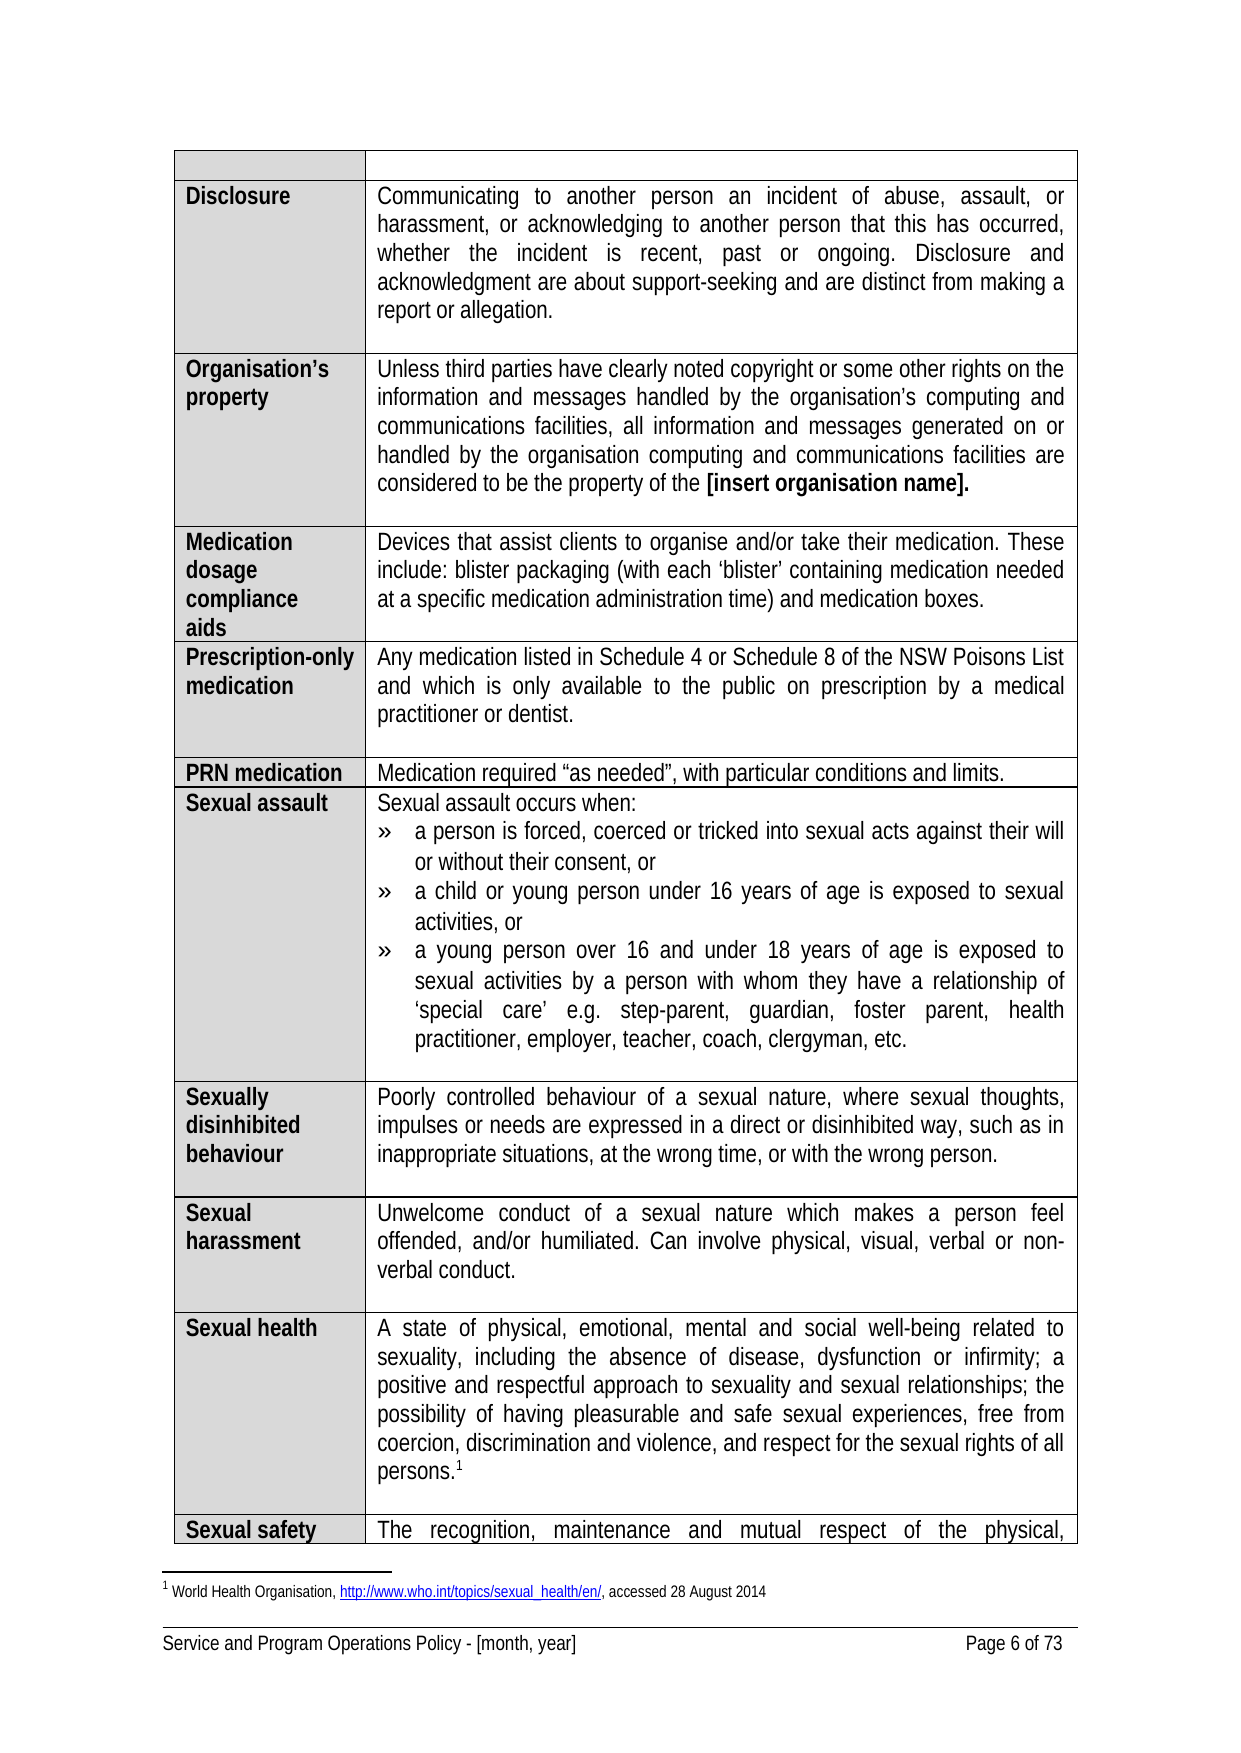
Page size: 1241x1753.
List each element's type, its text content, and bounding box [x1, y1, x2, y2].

table_cell Prescription-only medication [175, 642, 365, 757]
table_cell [366, 151, 1077, 180]
table_cell Organisation’s property [175, 354, 365, 526]
table_cell Poorly controlled behaviour of a sexual nature, where sexual thoughts, impulses or needs are expressed in a direct or disinhibited way, such as in inappropriate situations, at the wrong time, or with the wrong person. [366, 1082, 1077, 1196]
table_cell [366, 1515, 1077, 1543]
table_cell Sexually disinhibited behaviour [175, 1082, 365, 1196]
table_cell Any medication listed in Schedule 4 or Schedule 8 of the NSW Poisons List and which is only available to the public on prescription by a medical practitioner or dentist. [366, 642, 1077, 757]
table_cell Disclosure [175, 181, 365, 353]
table_cell Sexual assault [175, 788, 365, 1081]
table_cell Communicating to another person an incident of abuse, assault, or harassment, or acknowledging to another person that this has occurred, whether the incident is recent, past or ongoing. Disclosure and acknowledgment are about support-seeking and are distinct from making a report or allegation. [366, 181, 1077, 353]
table_cell Medication required “as needed”, with particular conditions and limits. [366, 758, 1077, 786]
table_cell PRN medication [175, 758, 365, 786]
table_cell Sexual harassment [175, 1198, 365, 1312]
table_cell Sexual assault occurs when: a person is forced, coerced or tricked into sexual acts against their will or without their consent, or a child or young person under 16 years of age is exposed to sexual activities, or a young person over 16 and under 18 years of age is exposed to sexual activities by a person with whom they have a relationship of ‘special care’ e.g. step-parent, guardian, foster parent, health practitioner, employer, teacher, coach, clergyman, etc. [366, 788, 1077, 1081]
table_cell Sexual safety [175, 1515, 365, 1543]
table_cell Medication dosage compliance aids [175, 527, 365, 641]
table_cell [175, 151, 365, 180]
table_cell A state of physical, emotional, mental and social well-being related to sexuality, including the absence of disease, dysfunction or infirmity; a positive and respectful approach to sexuality and sexual relationships; the possibility of having pleasurable and safe sexual experiences, free from coercion, discrimination and violence, and respect for the sexual rights of all persons. [366, 1313, 1077, 1514]
table_cell Sexual health [175, 1313, 365, 1514]
table_cell Unwelcome conduct of a sexual nature which makes a person feel offended, and/or humiliated. Can involve physical, visual, verbal or non-verbal conduct. [366, 1198, 1077, 1312]
table_cell Unless third parties have clearly noted copyright or some other rights on the information and messages handled by the organisation’s computing and communications facilities, all information and messages generated on or handled by the organisation computing and communications facilities are considered to be the property of the [insert organisation name]. [366, 354, 1077, 526]
table_cell Devices that assist clients to organise and/or take their medication. These include: blister packaging (with each ‘blister’ containing medication needed at a specific medication administration time) and medication boxes. [366, 527, 1077, 641]
